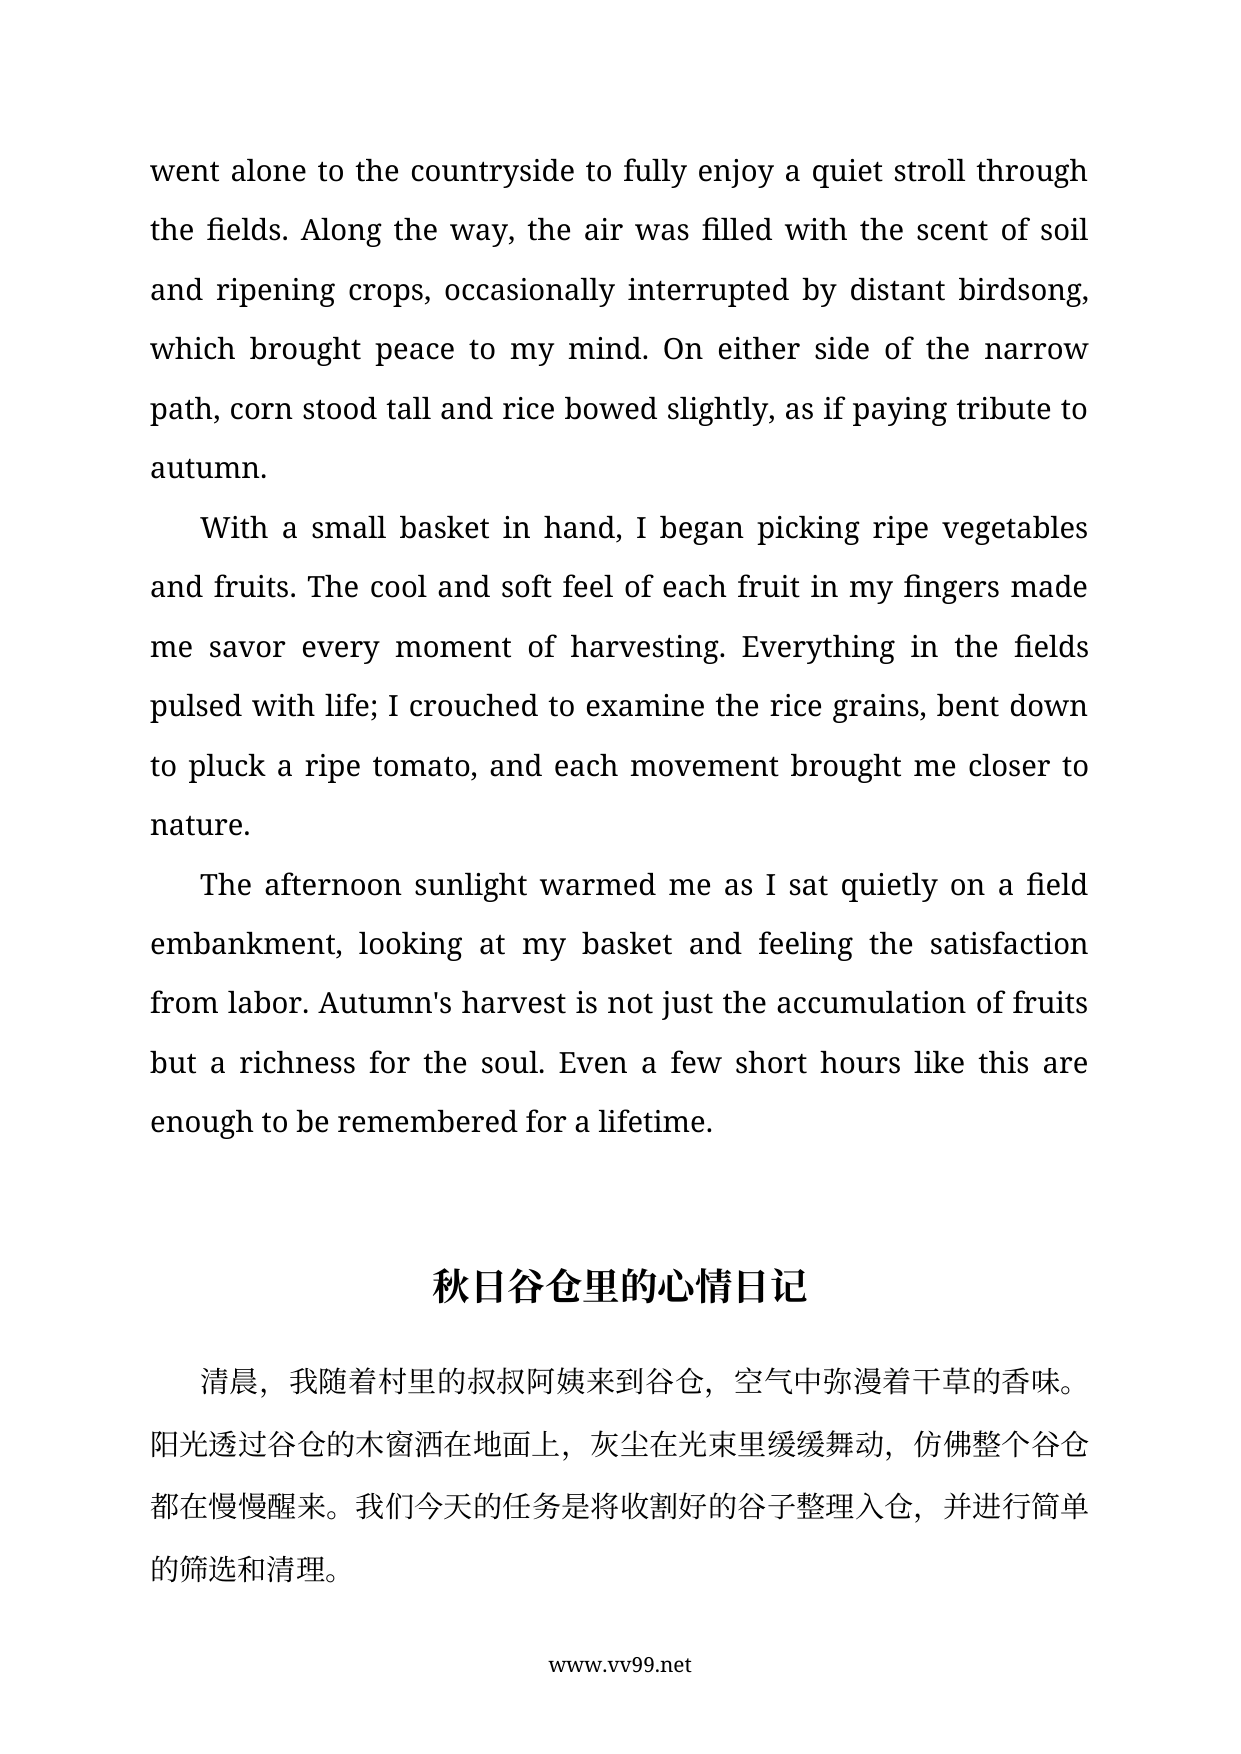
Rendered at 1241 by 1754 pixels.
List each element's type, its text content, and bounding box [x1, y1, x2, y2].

text 清晨，我随着村里的叔叔阿姨来到谷仓，空气中弥漫着干草的香味。阳光透过谷仓的木窗洒在地面上，灰尘在光束里缓缓舞动，仿佛整个谷仓都在慢慢醒来。我们今天的任务是将收割好的谷子整理入仓，并进行简单的筛选和清理。 [150, 1359, 1090, 1589]
text The afternoon sunlight warmed me as I sat quietly on a field embankment, looking at my basket and feeling the satisfaction from labor. Autumn's harvest is not just the accumulation of fruits but a richness for the soul. Even a few short hours like this are enough to be remembered for a lifetime. [150, 864, 1090, 1141]
text With a small basket in hand, I began picking ripe vegetables and fruits. The cool and soft feel of each fruit in my fingers made me savor every moment of harvesting. Everything in the fields pulsed with life; I crouched to examine the rice grains, bent down to pluck a ripe tomato, and each movement brought me closer to nature. [150, 507, 1090, 844]
subtitle 秋日谷仓里的心情日记 [150, 1257, 1090, 1311]
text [150, 150, 1090, 487]
